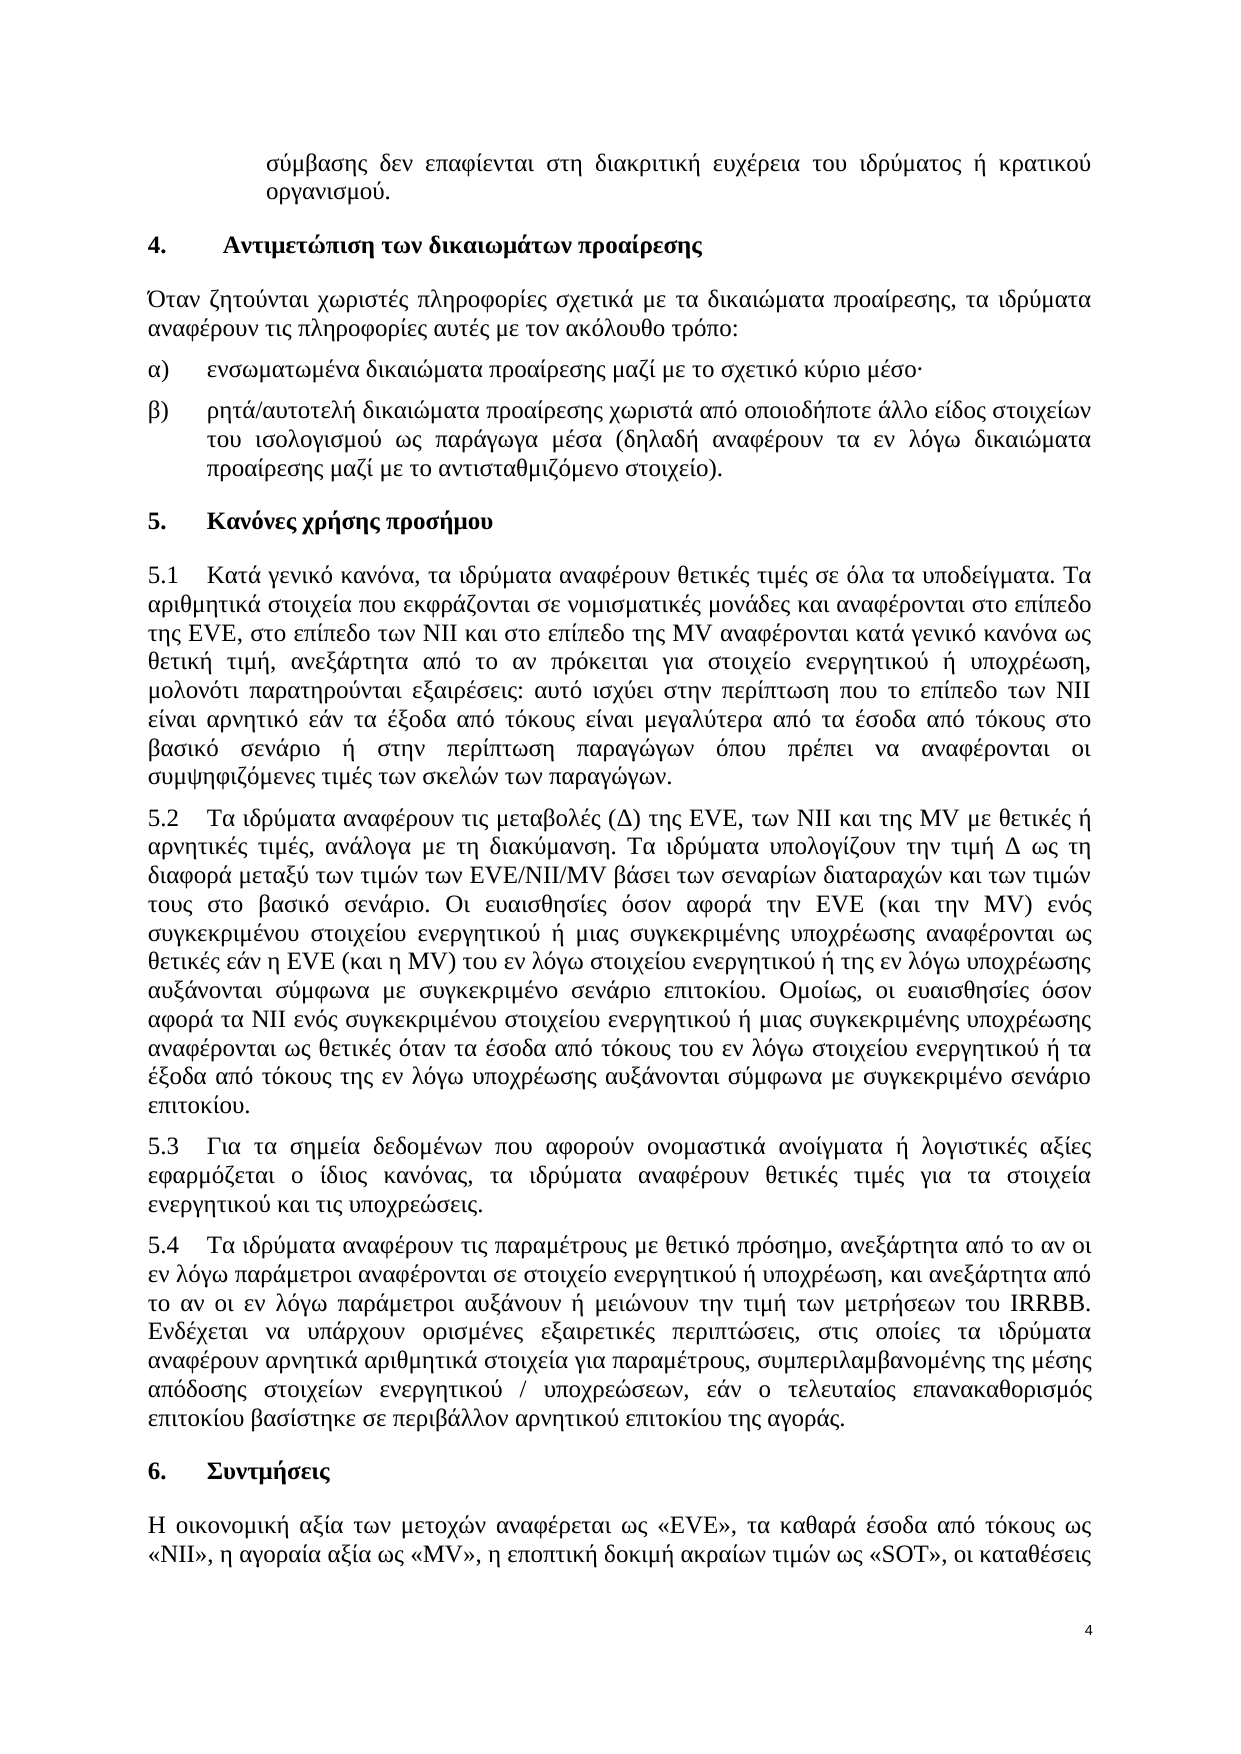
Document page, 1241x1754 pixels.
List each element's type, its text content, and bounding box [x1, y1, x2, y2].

text Όταν ζητούνται χωριστές πληροφορίες σχετικά με τα δικαιώματα προαίρεσης, τα ιδρύματα αναφέρουν τις πληροφορίες αυτές με τον ακόλουθο τρόπο: [148, 284, 1093, 341]
text Συντμήσεις [148, 1456, 1093, 1485]
text 5.4 Τα ιδρύματα αναφέρουν τις παραμέτρους με θετικό πρόσημο, ανεξάρτητα από το αν οι εν λόγω παράμετροι αναφέρονται σε στοιχείο ενεργητικού ή υποχρέωση, και ανεξάρτητα από το αν οι εν λόγω παράμετροι αυξάνουν ή μειώνουν την τιμή των μετρήσεων του IRRBB. Ενδέχεται να υπάρχουν ορισμένες εξαιρετικές περιπτώσεις, στις οποίες τα ιδρύματα αναφέρουν αρνητικά αριθμητικά στοιχεία για παραμέτρους, συμπεριλαμβανομένης της μέσης απόδοσης στοιχείων ενεργητικού / υποχρεώσεων, εάν ο τελευταίος επανακαθορισμός επιτοκίου βασίστηκε σε περιβάλλον αρνητικού επιτοκίου της αγοράς. [148, 1230, 1093, 1431]
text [148, 1510, 1093, 1568]
text Κανόνες χρήσης προσήμου [148, 506, 1093, 535]
text β) ρητά/αυτοτελή δικαιώματα προαίρεσης χωριστά από οποιοδήποτε άλλο είδος στοιχείων του ισολογισμού ως παράγωγα μέσα (δηλαδή αναφέρουν τα εν λόγω δικαιώματα προαίρεσης μαζί με το αντισταθμιζόμενο στοιχείο). [148, 395, 1093, 481]
text 5.3 Για τα σημεία δεδομένων που αφορούν ονομαστικά ανοίγματα ή λογιστικές αξίες εφαρμόζεται ο ίδιος κανόνας, τα ιδρύματα αναφέρουν θετικές τιμές για τα στοιχεία ενεργητικού και τις υποχρεώσεις. [148, 1131, 1093, 1218]
text α) ενσωματωμένα δικαιώματα προαίρεσης μαζί με το σχετικό κύριο μέσο· [148, 354, 1093, 383]
text 5.1 Κατά γενικό κανόνα, τα ιδρύματα αναφέρουν θετικές τιμές σε όλα τα υποδείγματα. Τα αριθμητικά στοιχεία που εκφράζονται σε νομισματικές μονάδες και αναφέρονται στο επίπεδο της EVE, στο επίπεδο των NII και στο επίπεδο της MV αναφέρονται κατά γενικό κανόνα ως θετική τιμή, ανεξάρτητα από το αν πρόκειται για στοιχείο ενεργητικού ή υποχρέωση, μολονότι παρατηρούνται εξαιρέσεις: αυτό ισχύει στην περίπτωση που το επίπεδο των NII είναι αρνητικό εάν τα έξοδα από τόκους είναι μεγαλύτερα από τα έσοδα από τόκους στο βασικό σενάριο ή στην περίπτωση παραγώγων όπου πρέπει να αναφέρονται οι συμψηφιζόμενες τιμές των σκελών των παραγώγων. [148, 560, 1093, 790]
text 5.2 Τα ιδρύματα αναφέρουν τις μεταβολές (Δ) της EVE, των NII και της MV με θετικές ή αρνητικές τιμές, ανάλογα με τη διακύμανση. Τα ιδρύματα υπολογίζουν την τιμή Δ ως τη διαφορά μεταξύ των τιμών των EVE/NII/MV βάσει των σεναρίων διαταραχών και των τιμών τους στο βασικό σενάριο. Οι ευαισθησίες όσον αφορά την EVE (και την MV) ενός συγκεκριμένου στοιχείου ενεργητικού ή μιας συγκεκριμένης υποχρέωσης αναφέρονται ως θετικές εάν η EVE (και η MV) του εν λόγω στοιχείου ενεργητικού ή της εν λόγω υποχρέωσης αυξάνονται σύμφωνα με συγκεκριμένο σενάριο επιτοκίου. Ομοίως, οι ευαισθησίες όσον αφορά τα NII ενός συγκεκριμένου στοιχείου ενεργητικού ή μιας συγκεκριμένης υποχρέωσης αναφέρονται ως θετικές όταν τα έσοδα από τόκους του εν λόγω στοιχείου ενεργητικού ή τα έξοδα από τόκους της εν λόγω υποχρέωσης αυξάνονται σύμφωνα με συγκεκριμένο σενάριο επιτοκίου. [148, 803, 1093, 1119]
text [207, 148, 1093, 205]
text Αντιμετώπιση των δικαιωμάτων προαίρεσης [148, 230, 1093, 259]
